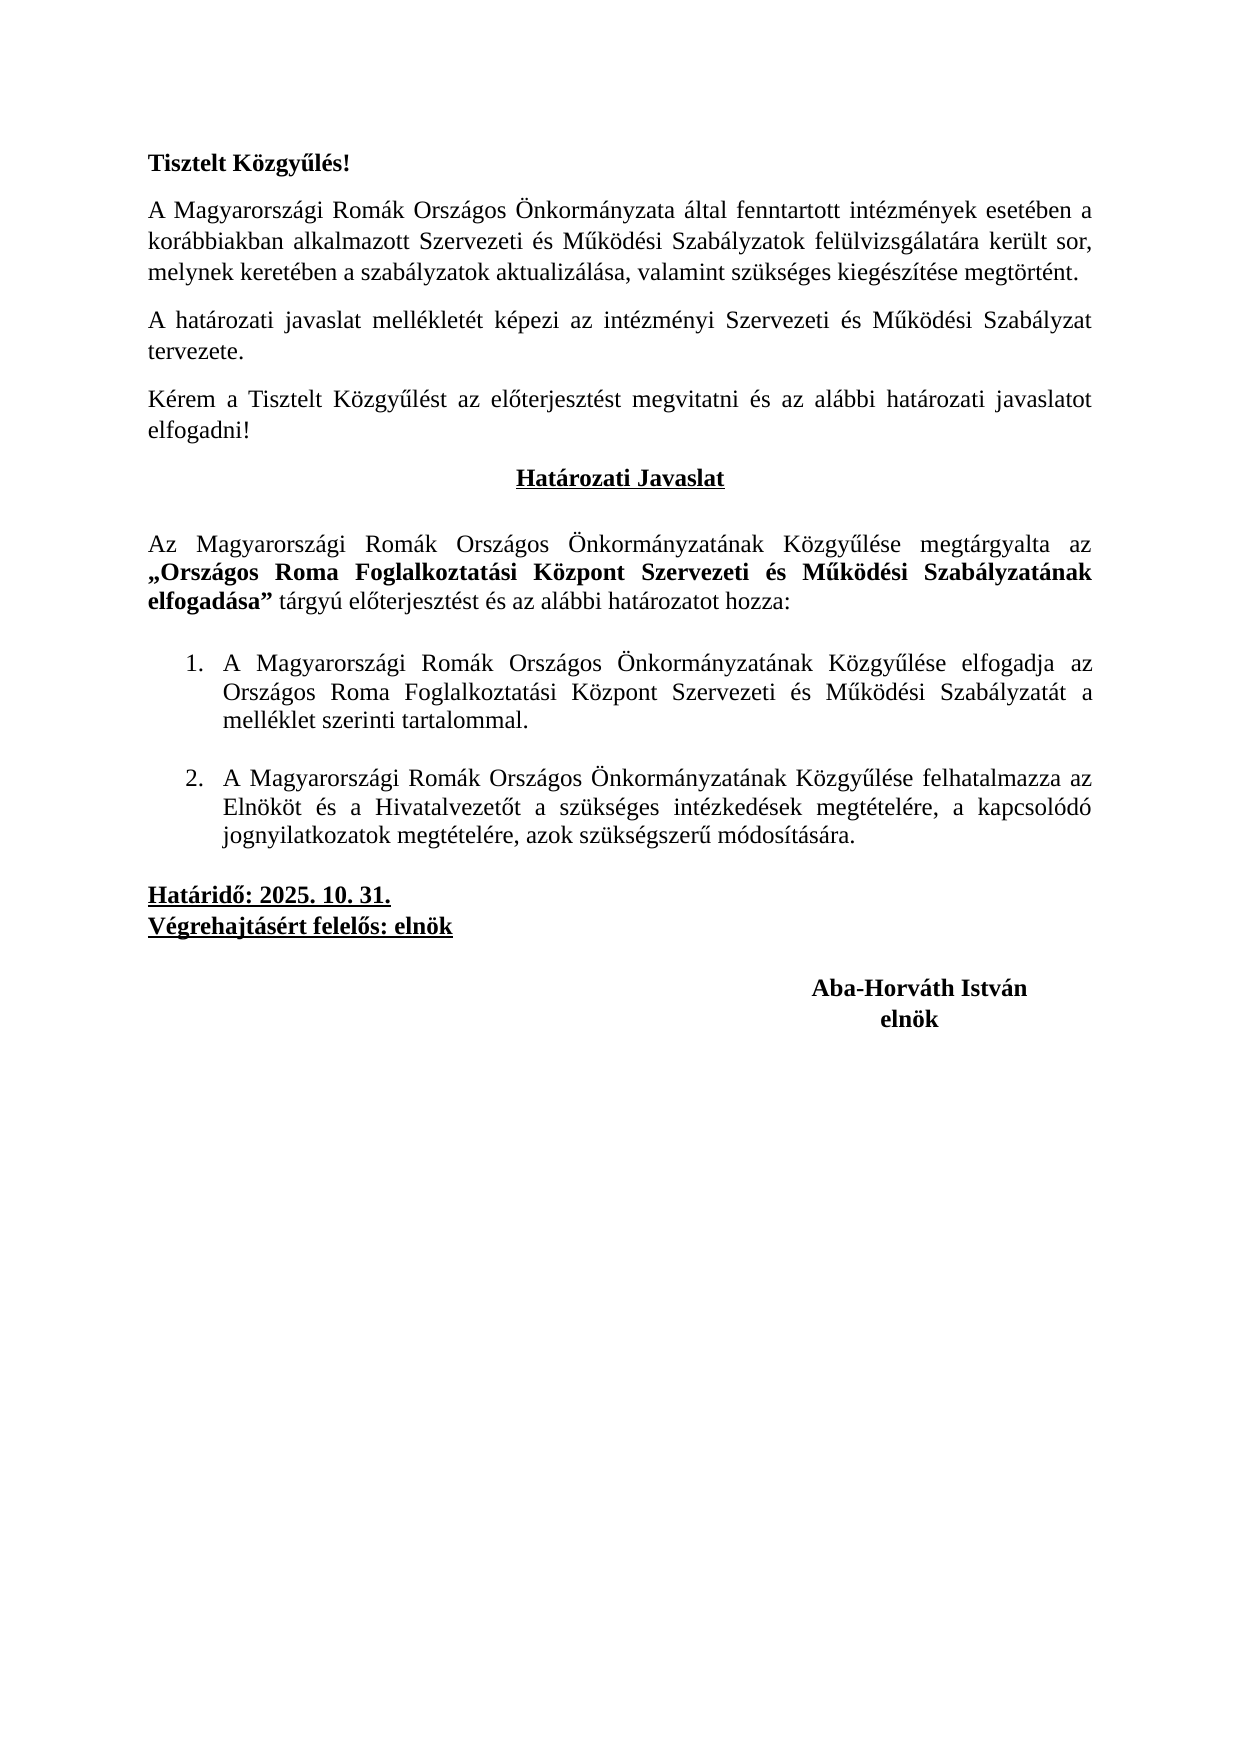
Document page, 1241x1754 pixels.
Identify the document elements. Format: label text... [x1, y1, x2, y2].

text Határozati Javaslat [148, 463, 1093, 491]
text Aba-Horváth István [738, 973, 1093, 1002]
text Határidő: 2025. 10. 31. [148, 880, 1093, 909]
text elnök [148, 1004, 1093, 1033]
text Az Magyarországi Romák Országos Önkormányzatának Közgyűlése megtárgyalta az „Országos Roma Foglalkoztatási Központ Szervezeti és Működési Szabályzatának elfogadása” tárgyú előterjesztést és az alábbi határozatot hozza: [148, 529, 1093, 615]
list A Magyarországi Romák Országos Önkormányzatának Közgyűlése felhatalmazza az Elnököt és a Hivatalvezetőt a szükséges intézkedések megtételére, a kapcsolódó jognyilatkozatok megtételére, azok szükségszerű módosítására. [185, 763, 1093, 849]
list A Magyarországi Romák Országos Önkormányzatának Közgyűlése elfogadja az Országos Roma Foglalkoztatási Központ Szervezeti és Működési Szabályzatát a melléklet szerinti tartalommal. [185, 648, 1093, 734]
text Tisztelt Közgyűlés! [148, 148, 1093, 176]
text Végrehajtásért felelős: elnök [148, 911, 1093, 940]
text Kérem a Tisztelt Közgyűlést az előterjesztést megvitatni és az alábbi határozati javaslatot elfogadni! [148, 384, 1093, 444]
text A határozati javaslat mellékletét képezi az intézményi Szervezeti és Működési Szabályzat tervezete. [148, 305, 1093, 365]
text A Magyarországi Romák Országos Önkormányzata által fenntartott intézmények esetében a korábbiakban alkalmazott Szervezeti és Működési Szabályzatok felülvizsgálatára került sor, melynek keretében a szabályzatok aktualizálása, valamint szükséges kiegészítése megtörtént. [148, 195, 1093, 286]
